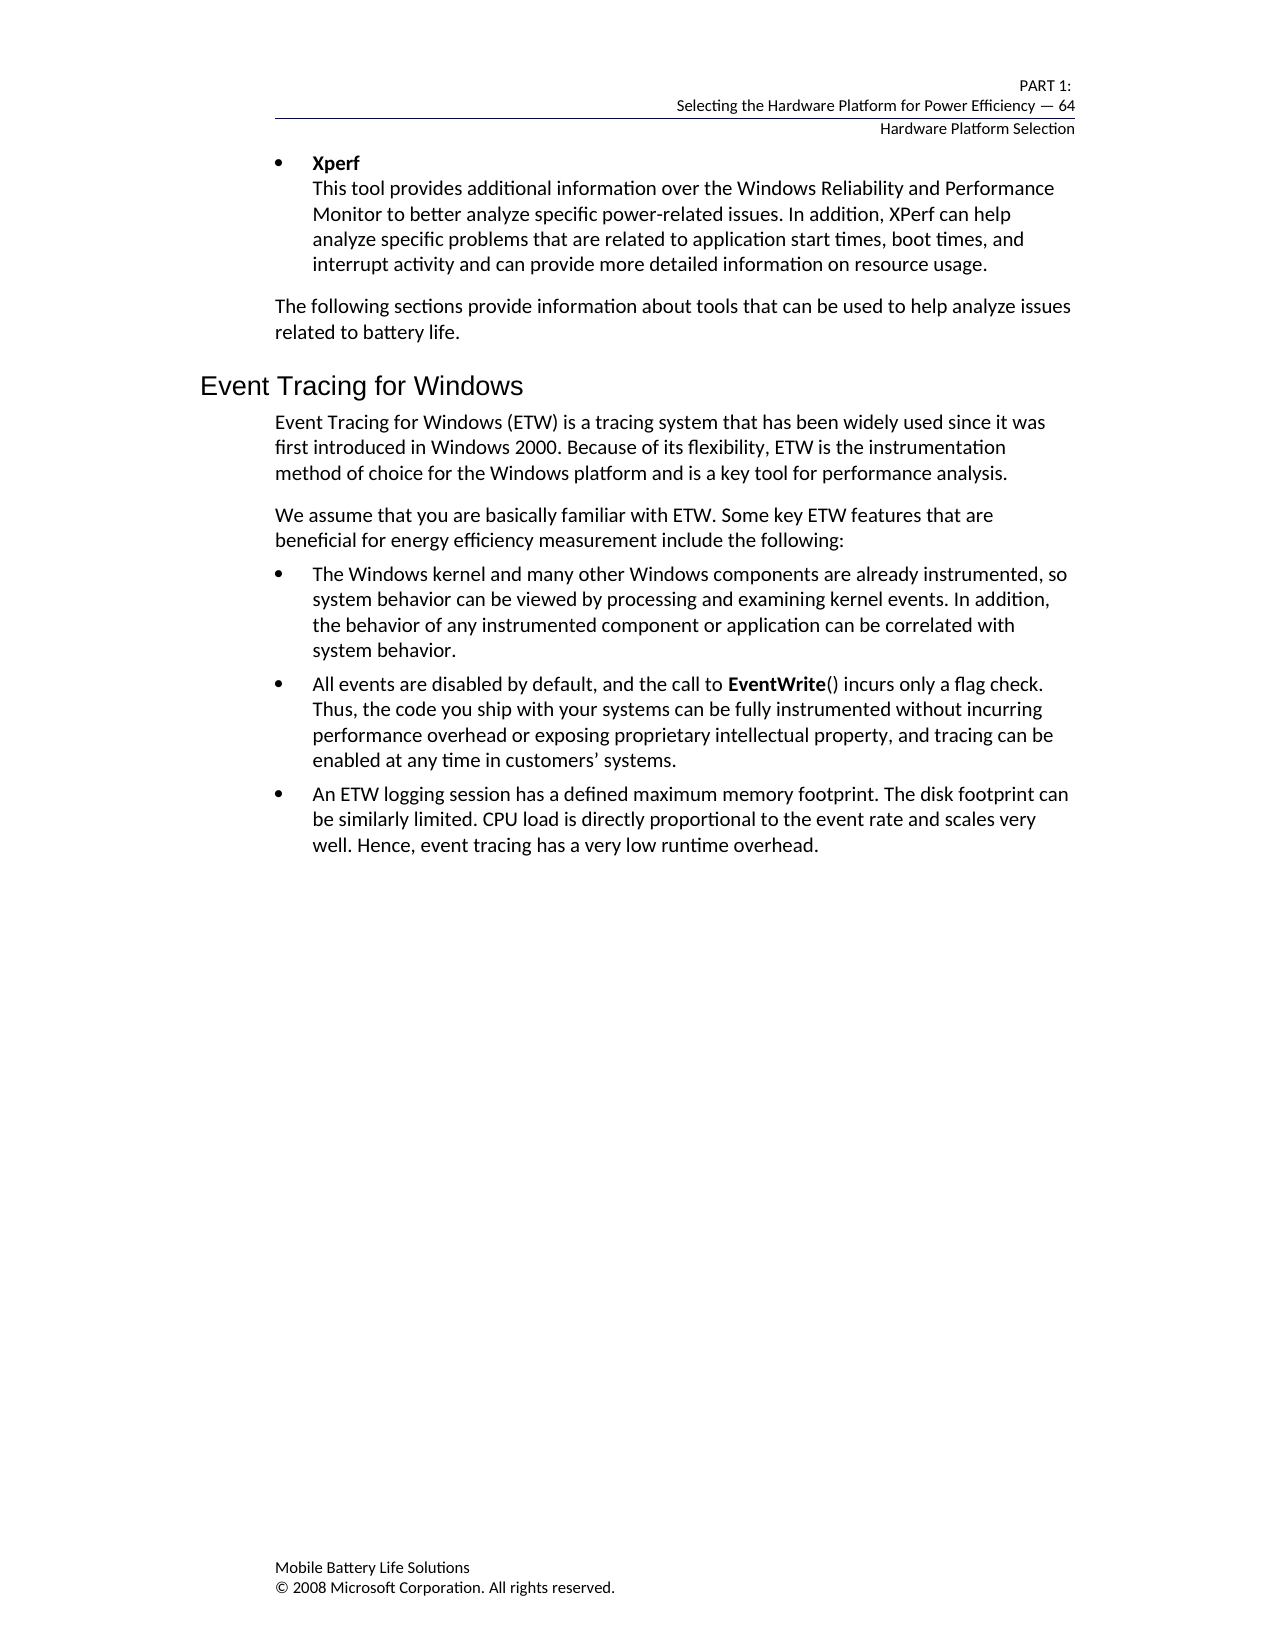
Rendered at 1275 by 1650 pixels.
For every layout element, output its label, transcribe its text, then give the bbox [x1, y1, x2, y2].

text Event Tracing for Windows (ETW) is a tracing system that has been widely used since it was first introduced in Windows 2000. Because of its flexibility, ETW is the instrumentation method of choice for the Windows platform and is a key tool for performance analysis. [275, 409, 1075, 485]
list The Windows kernel and many other Windows components are already instrumented, so system behavior can be viewed by processing and examining kernel events. In addition, the behavior of any instrumented component or application can be correlated with system behavior. [275, 561, 1075, 663]
text We assume that you are basically familiar with ETW. Some key ETW features that are beneficial for energy efficiency measurement include the following: [275, 502, 1075, 553]
list Xperf This tool provides additional information over the Windows Reliability and Performance Monitor to better analyze specific power-related issues. In addition, XPerf can help analyze specific problems that are related to application start times, boot times, and interrupt activity and can provide more detailed information on resource usage. [275, 150, 1075, 277]
list All events are disabled by default, and the call to EventWrite() incurs only a flag check. Thus, the code you ship with your systems can be fully instrumented without incurring performance overhead or exposing proprietary intellectual property, and tracing can be enabled at any time in customers’ systems. [275, 671, 1075, 773]
text The following sections provide information about tools that can be used to help analyze issues related to battery life. [275, 294, 1075, 344]
subtitle Event Tracing for Windows [200, 369, 1075, 401]
list An ETW logging session has a defined maximum memory footprint. The disk footprint can be similarly limited. CPU load is directly proportional to the event rate and scales very well. Hence, event tracing has a very low runtime overhead. [275, 781, 1075, 857]
